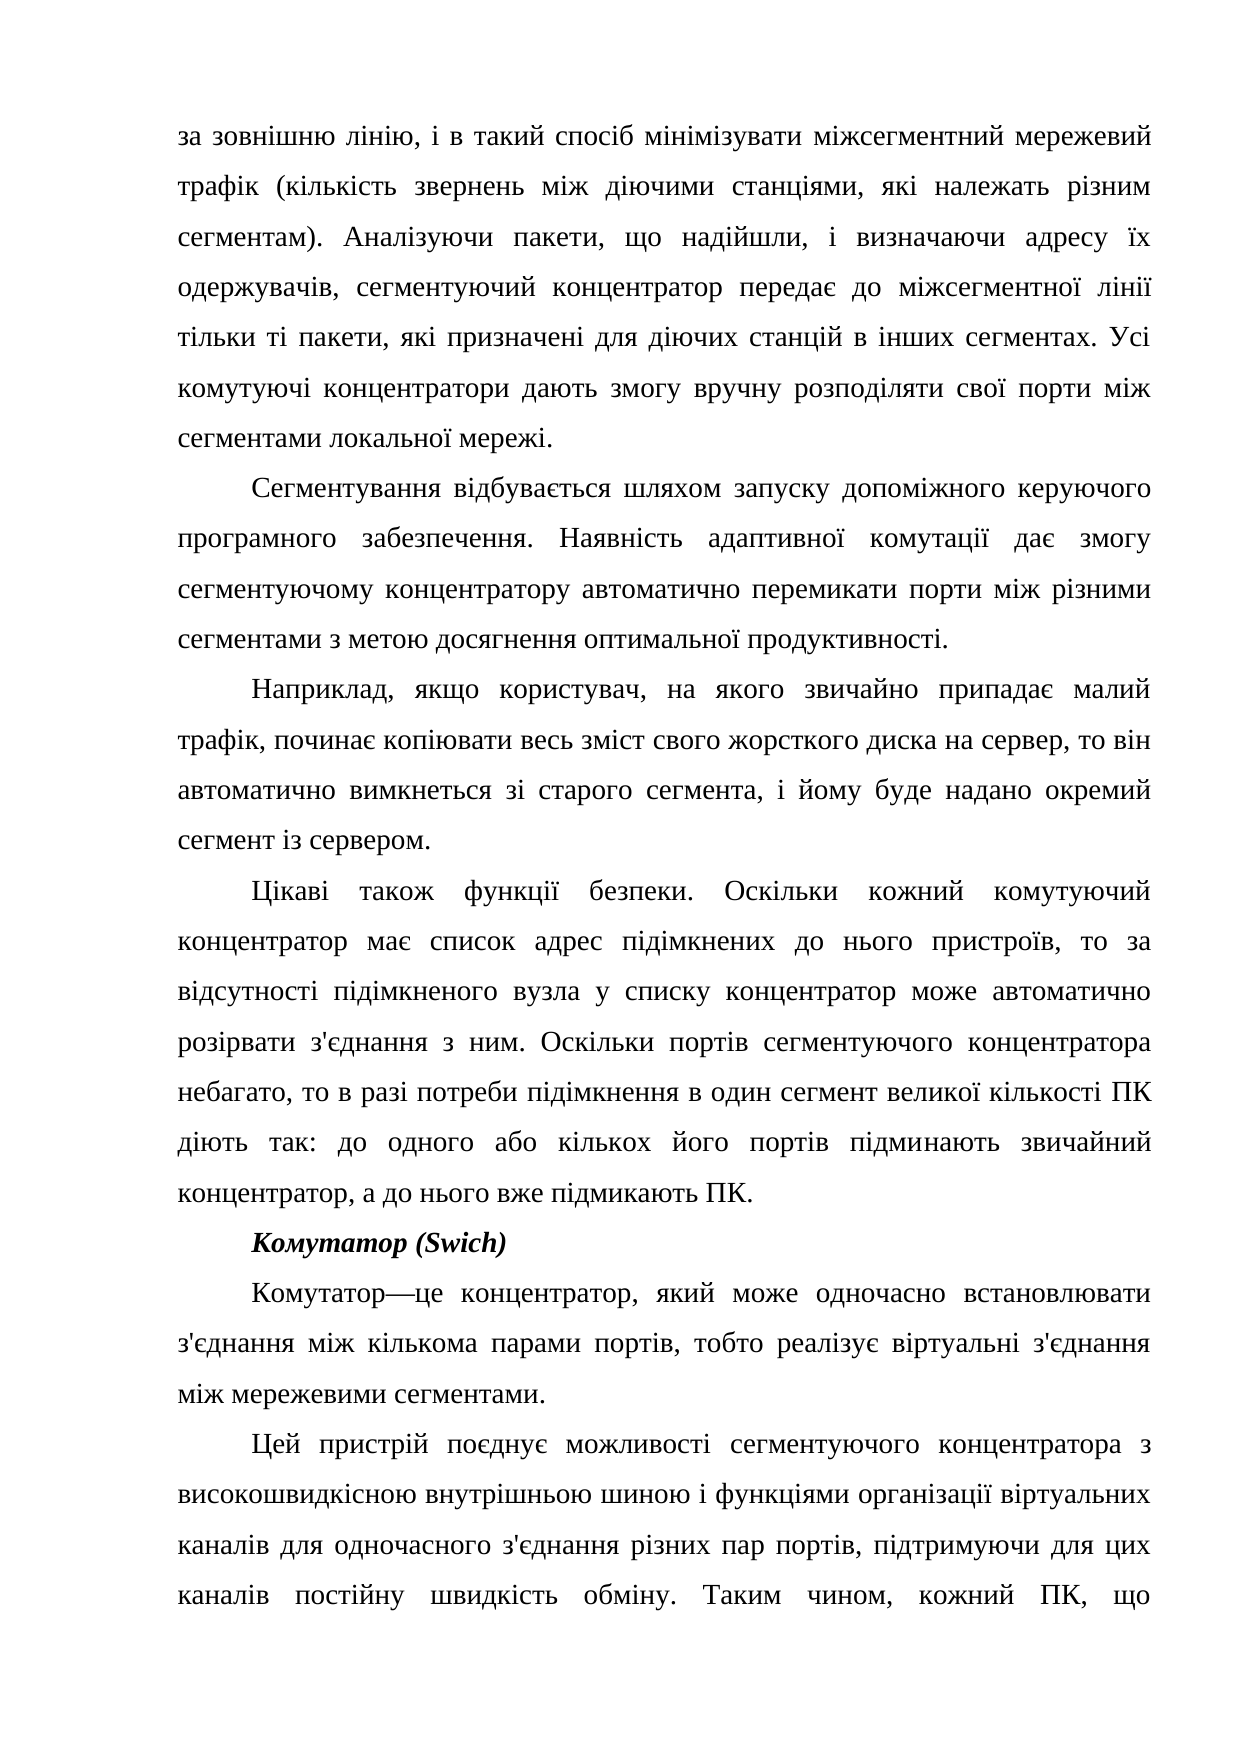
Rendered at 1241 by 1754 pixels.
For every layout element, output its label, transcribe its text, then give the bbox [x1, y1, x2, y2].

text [177, 1426, 1152, 1611]
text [177, 118, 1152, 453]
subtitle Комутатор (Swich) [177, 1225, 1152, 1258]
text Комутатор—це концентратор, який може одночасно встановлювати з'єднання між кількома парами портів, тобто реалізує віртуальні з'єднання між мережевими сегментами. [177, 1275, 1152, 1409]
text Сегментування відбувається шляхом запуску допоміжного керуючого програмного забезпечення. Наявність адаптивної комутації дає змогу сегментуючому концентратору автоматично перемикати порти між різними сегментами з метою досягнення оптимальної продуктивності. [177, 470, 1152, 655]
text Цікаві також функції безпеки. Оскільки кожний комутуючий концентратор має список адрес підімкнених до нього пристроїв, то за відсутності підімкненого вузла у списку концентратор може автоматично розірвати з'єднання з ним. Оскільки портів сегментуючого концентратора небагато, то в разі потреби підімкнення в один сегмент великої кількості ПК діють так: до одного або кількох його портів підминають звичайний концентратор, а до нього вже підмикають ПК. [177, 873, 1152, 1208]
text Наприклад, якщо користувач, на якого звичайно припадає малий трафік, починає копіювати весь зміст свого жорсткого диска на сервер, то він автоматично вимкнеться зі старого сегмента, і йому буде надано окремий сегмент із сервером. [177, 672, 1152, 856]
